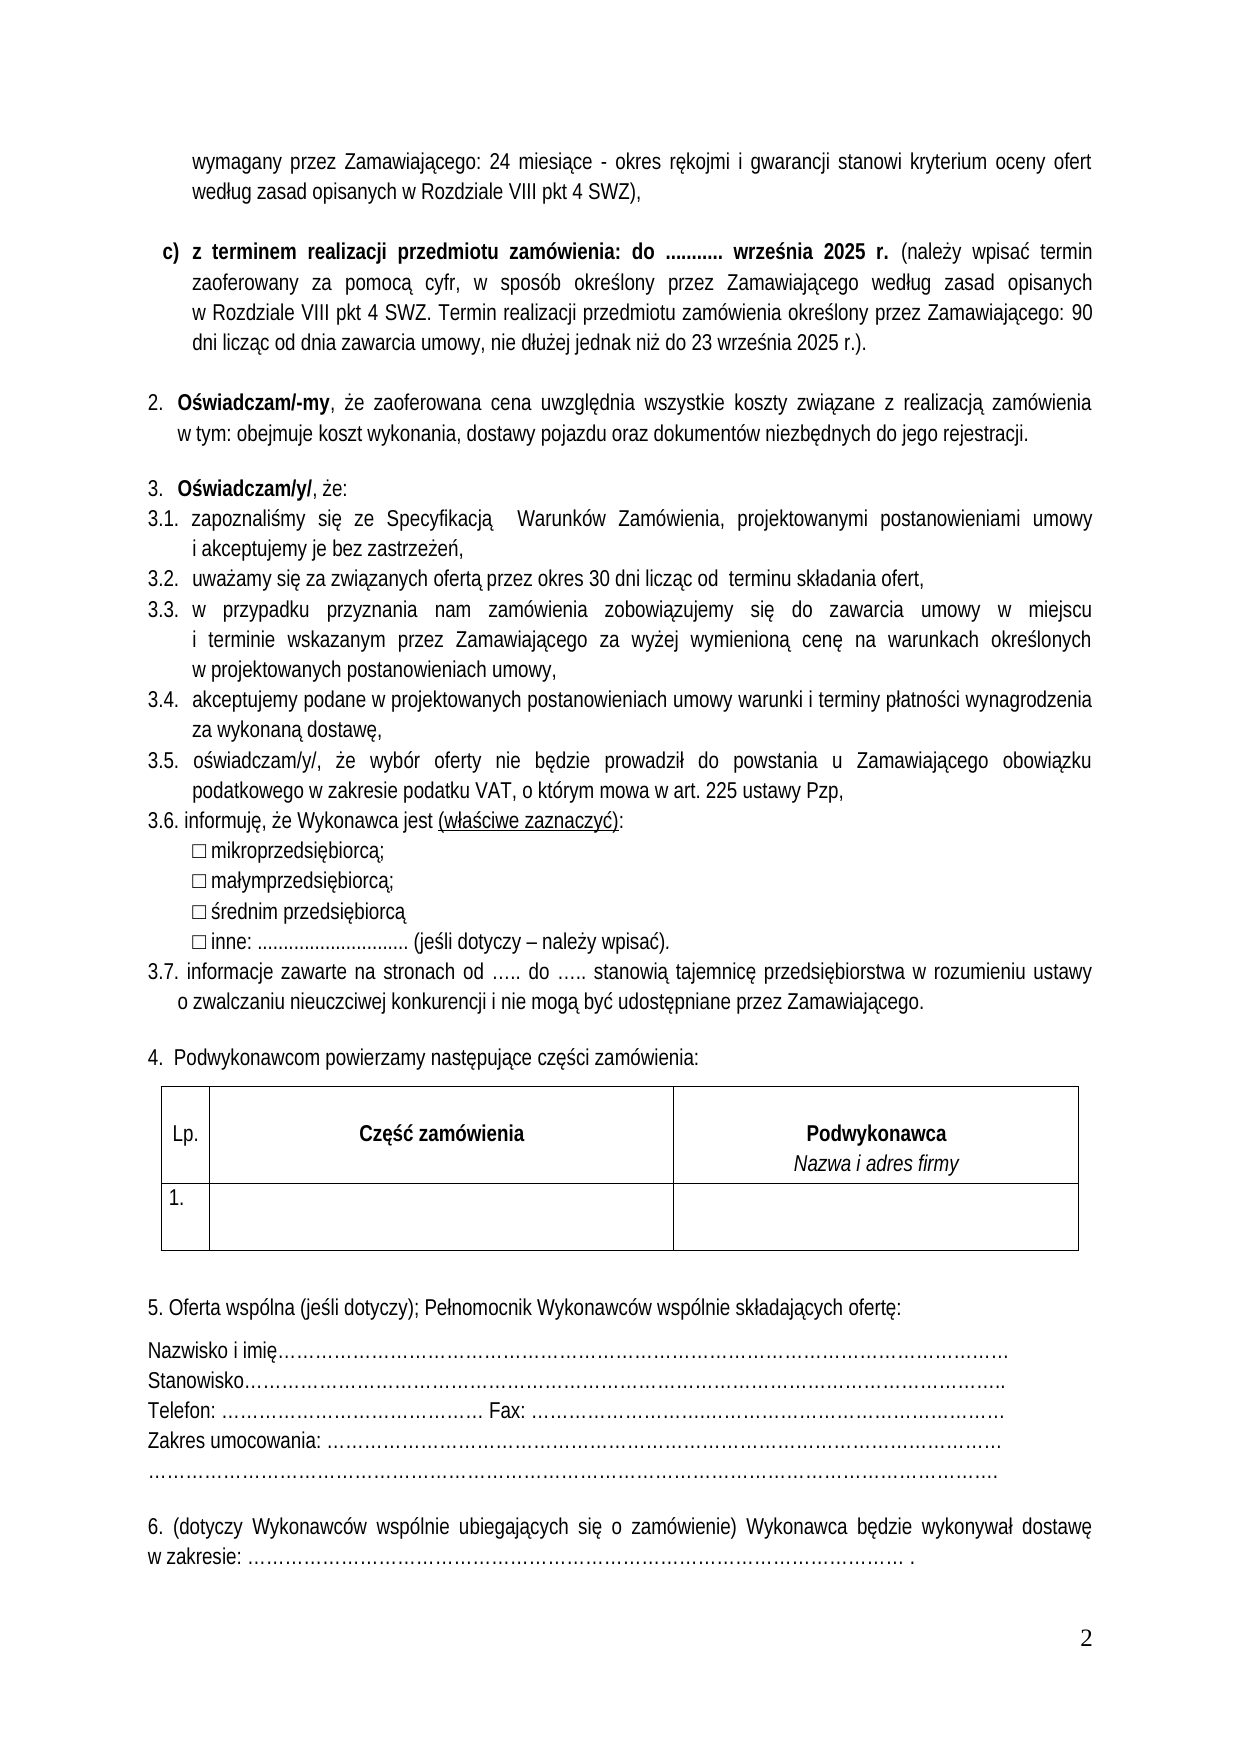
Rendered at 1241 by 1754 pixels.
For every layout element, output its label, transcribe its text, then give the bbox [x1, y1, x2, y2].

text 2. Oświadczam/-my, że zaoferowana cena uwzględnia wszystkie koszty związane z realizacją zamówienia w tym: obejmuje koszt wykonania, dostawy pojazdu oraz dokumentów niezbędnych do jego rejestracji. [148, 389, 1093, 446]
text 3.1. zapoznaliśmy się ze Specyfikacją Warunków Zamówienia, projektowanymi postanowieniami umowy i akceptujemy je bez zastrzeżeń, [148, 505, 1093, 561]
table_header Część zamówienia [210, 1087, 673, 1183]
table_cell [210, 1184, 673, 1250]
table_cell [674, 1184, 1078, 1250]
text 3.4. akceptujemy podane w projektowanych postanowieniach umowy warunki i terminy płatności wynagrodzenia za wykonaną dostawę, [148, 686, 1093, 743]
text ………………………………………………………………………………………………………………………. [148, 1457, 1093, 1484]
text 6. (dotyczy Wykonawców wspólnie ubiegających się o zamówienie) Wykonawca będzie wykonywał dostawę w zakresie: …………………………………………………………………………………………… . [148, 1513, 1093, 1569]
text 4. Podwykonawcom powierzamy następujące części zamówienia: [148, 1043, 1093, 1070]
text 3.3. w przypadku przyznania nam zamówienia zobowiązujemy się do zawarcia umowy w miejscu i terminie wskazanym przez Zamawiającego za wyżej wymienioną cenę na warunkach określonych w projektowanych postanowieniach umowy, [148, 596, 1093, 682]
table_header Lp. [162, 1087, 209, 1183]
table_cell 1. [162, 1184, 209, 1250]
text □ mikroprzedsiębiorcą; [192, 837, 1093, 863]
table_header Podwykonawca Nazwa i adres firmy [674, 1087, 1078, 1183]
text 3.6. informuję, że Wykonawca jest (właściwe zaznaczyć): [148, 807, 1093, 833]
text Stanowisko………………………………………………………………………………………………………….. [148, 1367, 1093, 1393]
text □ średnim przedsiębiorcą [192, 898, 1093, 924]
text □ inne: ............................. (jeśli dotyczy – należy wpisać). [192, 928, 1093, 954]
text Nazwisko i imię……………………………………………………………………………………………………… [148, 1337, 1093, 1363]
text 3. Oświadczam/y/, że: [148, 475, 1093, 501]
text Zakres umocowania: ……………………………………………………………………………………………… [148, 1427, 1093, 1453]
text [162, 148, 1093, 204]
text □ małymprzedsiębiorcą; [192, 867, 1093, 894]
text c) z terminem realizacji przedmiotu zamówienia: do ........... września 2025 r. (należy wpisać termin zaoferowany za pomocą cyfr, w sposób określony przez Zamawiającego według zasad opisanych w Rozdziale VIII pkt 4 SWZ. Termin realizacji przedmiotu zamówienia określony przez Zamawiającego: 90 dni licząc od dnia zawarcia umowy, nie dłużej jednak niż do 23 września 2025 r.). [162, 238, 1093, 355]
text 3.5. oświadczam/y/, że wybór oferty nie będzie prowadził do powstania u Zamawiającego obowiązku podatkowego w zakresie podatku VAT, o którym mowa w art. 225 ustawy Pzp, [148, 747, 1093, 803]
text Telefon: …………………………………… Fax: ……………………….………………………………………… [148, 1397, 1093, 1423]
text 3.2. uważamy się za związanych ofertą przez okres 30 dni licząc od terminu składania ofert, [148, 565, 1093, 592]
text 5. Oferta wspólna (jeśli dotyczy); Pełnomocnik Wykonawców wspólnie składających ofertę: [148, 1294, 1093, 1320]
text 3.7. informacje zawarte na stronach od ….. do ….. stanowią tajemnicę przedsiębiorstwa w rozumieniu ustawy o zwalczaniu nieuczciwej konkurencji i nie mogą być udostępniane przez Zamawiającego. [148, 958, 1093, 1014]
